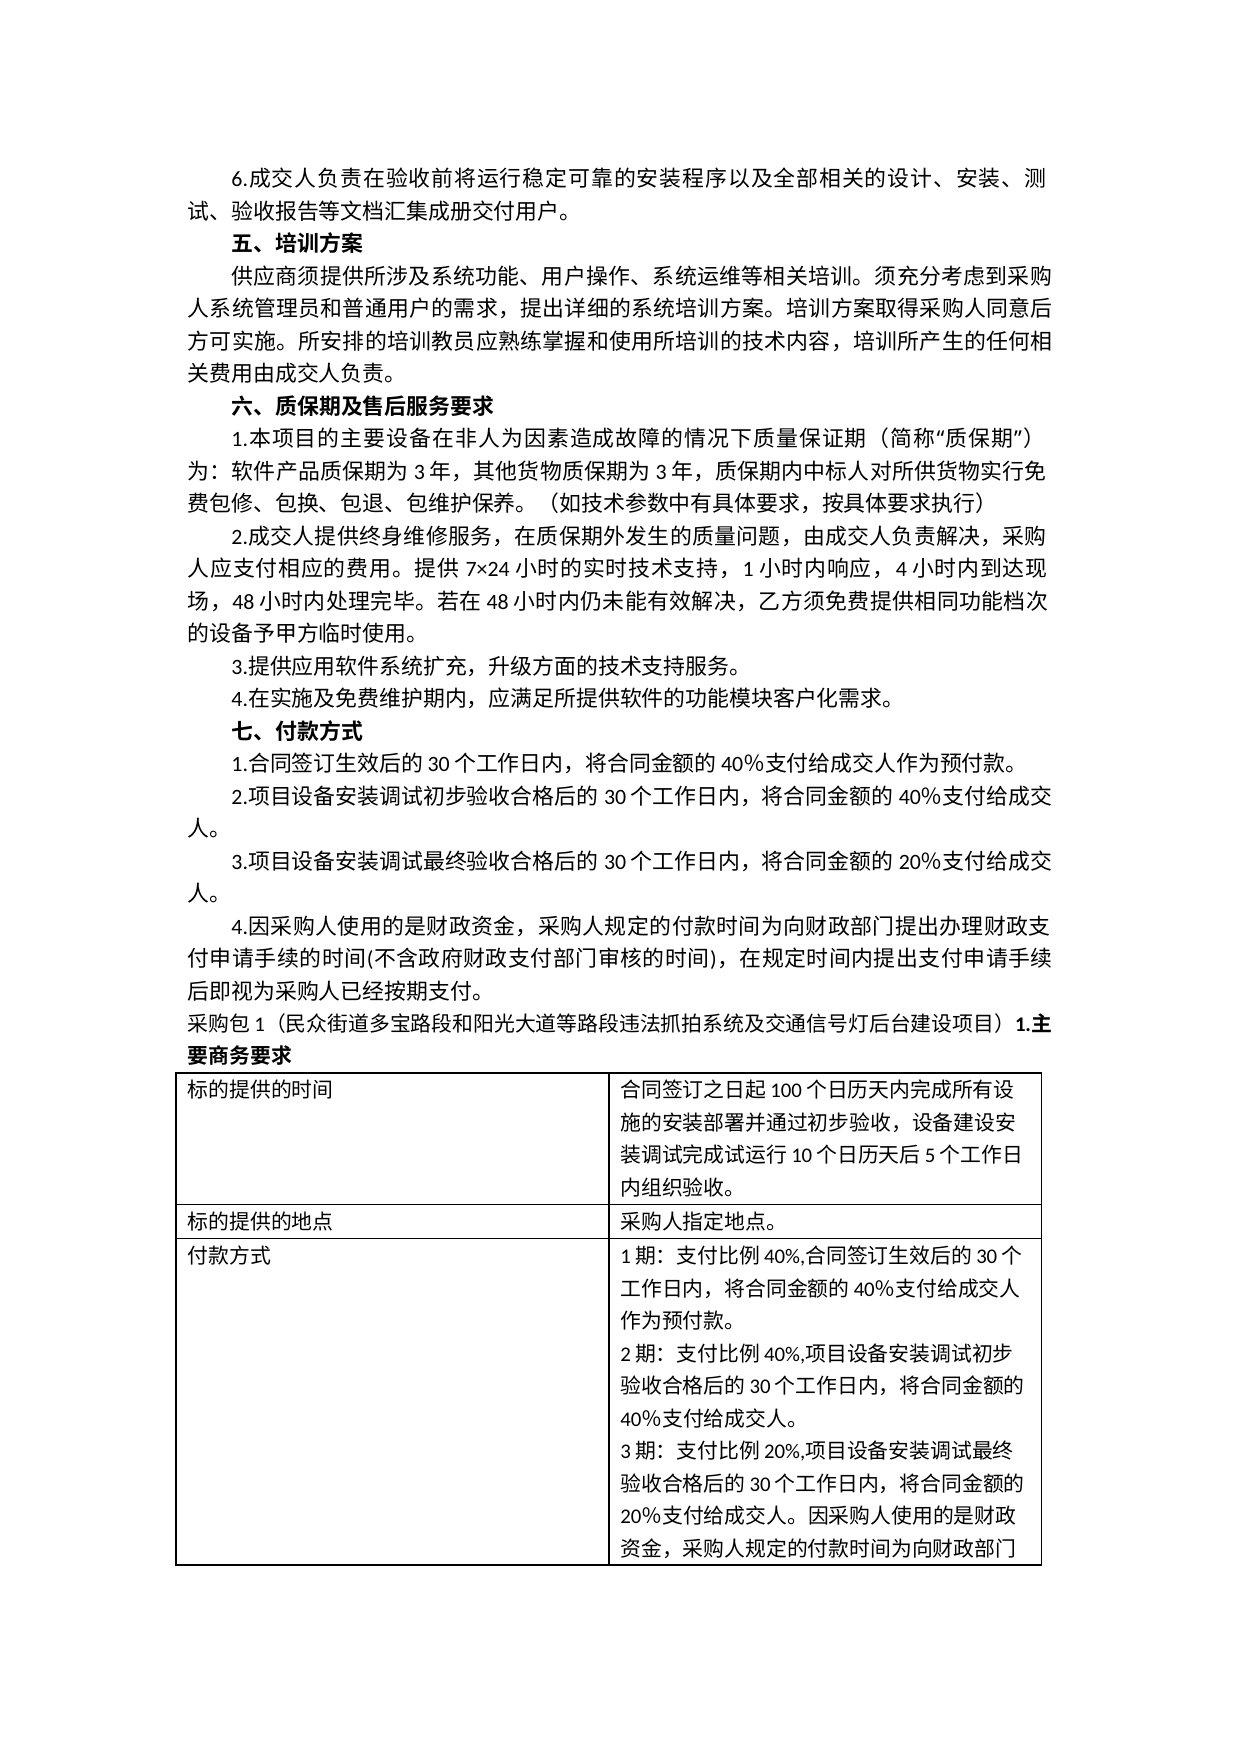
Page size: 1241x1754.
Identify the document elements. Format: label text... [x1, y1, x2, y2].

text 2.成交人提供终身维修服务，在质保期外发生的质量问题，由成交人负责解决，采购人应支付相应的费用。提供7×24小时的实时技术支持，1小时内响应，4小时内到达现场，48小时内处理完毕。若在48小时内仍未能有效解决，乙方须免费提供相同功能档次的设备予甲方临时使用。 [187, 519, 1048, 649]
text 1.合同签订生效后的30个工作日内，将合同金额的40％支付给成交人作为预付款。 [187, 747, 1053, 779]
text 供应商须提供所涉及系统功能、用户操作、系统运维等相关培训。须充分考虑到采购人系统管理员和普通用户的需求，提出详细的系统培训方案。培训方案取得采购人同意后方可实施。所安排的培训教员应熟练掌握和使用所培训的技术内容，培训所产生的任何相关费用由成交人负责。 [187, 259, 1053, 389]
text 4.因采购人使用的是财政资金，采购人规定的付款时间为向财政部门提出办理财政支付申请手续的时间(不含政府财政支付部门审核的时间)，在规定时间内提出支付申请手续后即视为采购人已经按期支付。 [187, 909, 1053, 1007]
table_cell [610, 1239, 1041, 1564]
text 六、质保期及售后服务要求 [187, 389, 1053, 422]
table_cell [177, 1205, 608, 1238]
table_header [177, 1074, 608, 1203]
text 3.项目设备安装调试最终验收合格后的30个工作日内，将合同金额的20％支付给成交人。 [187, 844, 1053, 909]
text 七、付款方式 [187, 714, 1053, 747]
text 2.项目设备安装调试初步验收合格后的30个工作日内，将合同金额的40％支付给成交人。 [187, 779, 1053, 844]
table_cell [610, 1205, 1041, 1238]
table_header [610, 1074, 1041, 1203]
text 3.提供应用软件系统扩充，升级方面的技术支持服务。 [187, 649, 1048, 682]
text 1.本项目的主要设备在非人为因素造成故障的情况下质量保证期（简称“质保期”）为：软件产品质保期为3年，其他货物质保期为3年，质保期内中标人对所供货物实行免费包修、包换、包退、包维护保养。（如技术参数中有具体要求，按具体要求执行） [187, 422, 1048, 519]
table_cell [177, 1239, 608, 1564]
text 4.在实施及免费维护期内，应满足所提供软件的功能模块客户化需求。 [187, 682, 1048, 714]
text 五、培训方案 [187, 227, 1053, 259]
text 采购包1（民众街道多宝路段和阳光大道等路段违法抓拍系统及交通信号灯后台建设项目）1.主要商务要求 [187, 1007, 1053, 1072]
text 6.成交人负责在验收前将运行稳定可靠的安装程序以及全部相关的设计、安装、测试、验收报告等文档汇集成册交付用户。 [187, 162, 1048, 227]
